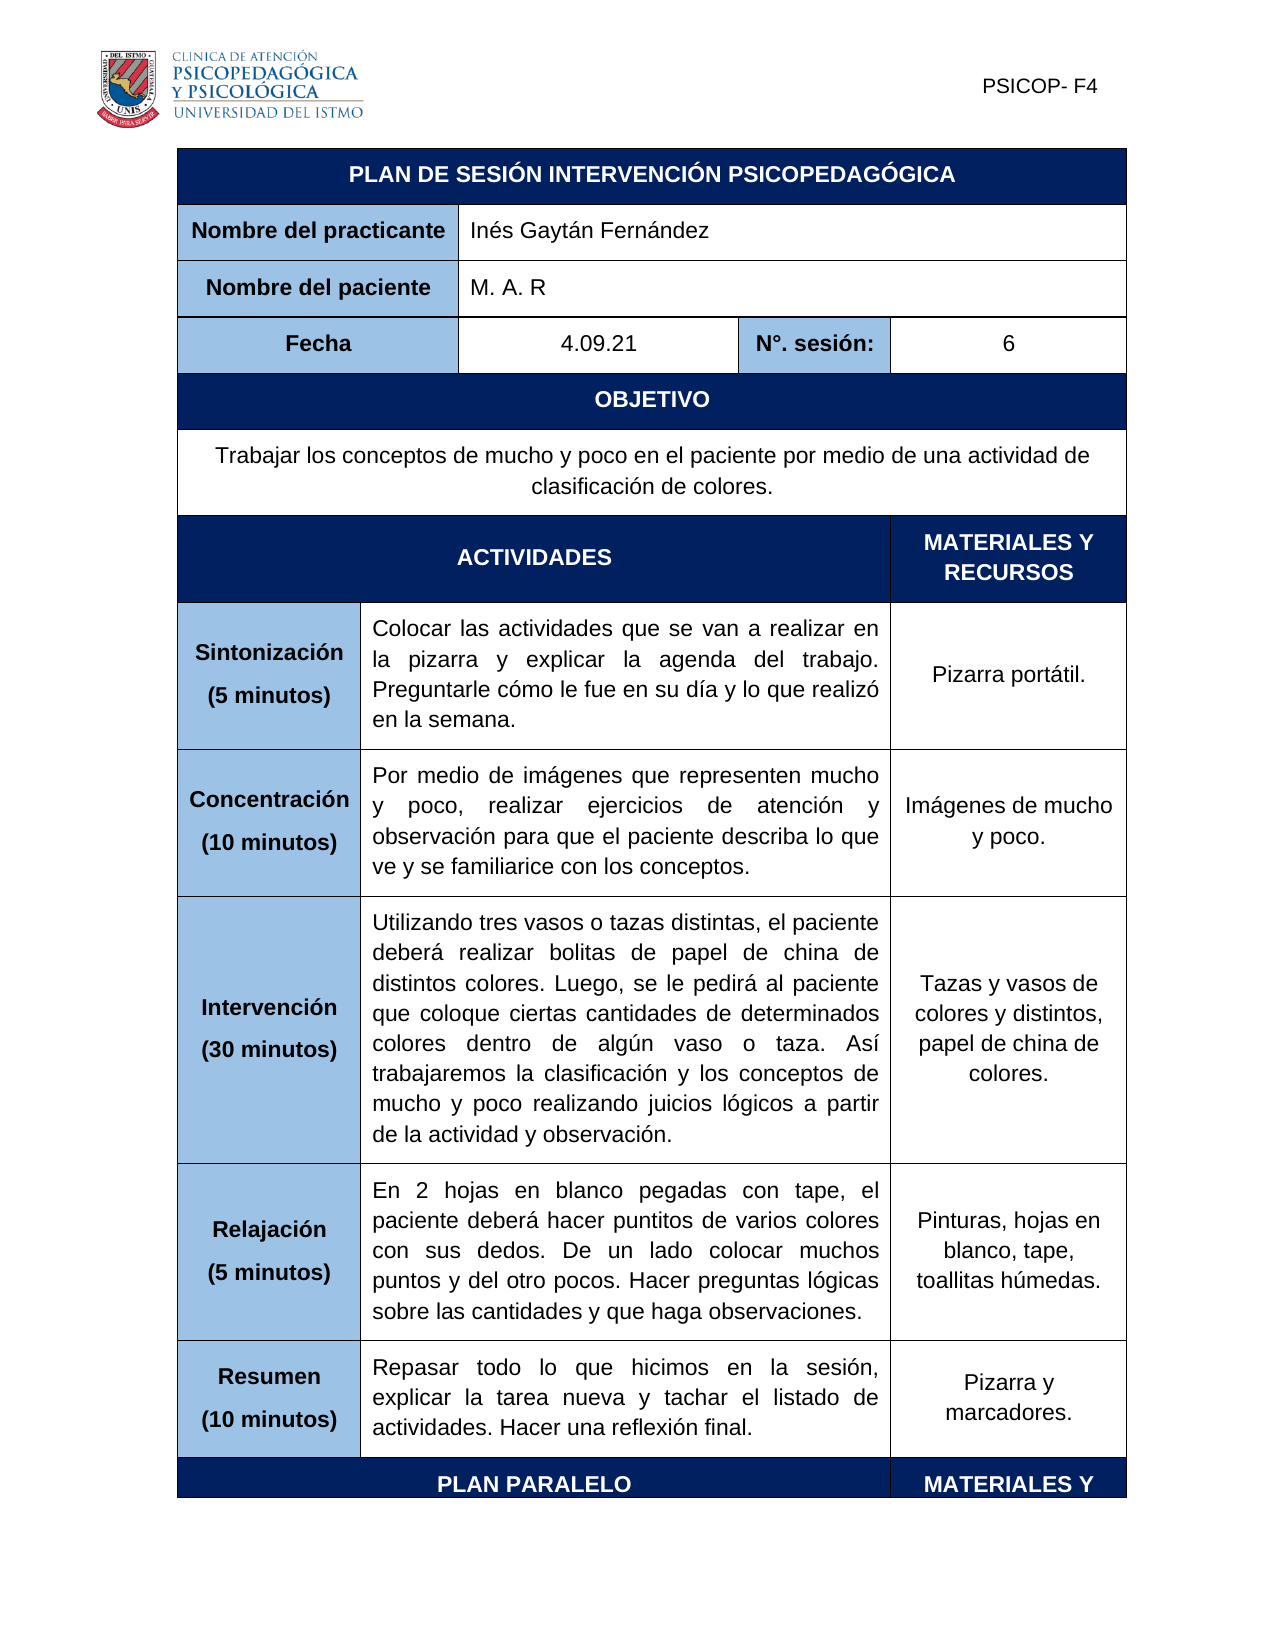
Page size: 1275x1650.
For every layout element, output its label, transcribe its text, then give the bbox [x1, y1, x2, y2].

table_cell Nombre del practicante [178, 205, 458, 260]
table_cell Pinturas, hojas en blanco, tape, toallitas húmedas. [891, 1164, 1126, 1340]
table_cell Repasar todo lo que hicimos en la sesión, explicar la tarea nueva y tachar el listado de actividades. Hacer una reflexión final. [361, 1341, 890, 1457]
table_cell Nombre del paciente [178, 261, 458, 316]
table_cell Pizarra portátil. [891, 603, 1126, 749]
table_cell Pizarra y marcadores. [891, 1341, 1126, 1457]
table_cell PLAN PARALELO [178, 1458, 890, 1497]
table_cell MATERIALES Y RECURSOS [891, 516, 1126, 602]
table_cell Por medio de imágenes que representen mucho y poco, realizar ejercicios de atención y observación para que el paciente describa lo que ve y se familiarice con los conceptos. [361, 750, 890, 896]
table_cell Concentración (10 minutos) [178, 750, 360, 896]
table_cell Inés Gaytán Fernández [459, 205, 1126, 260]
table_cell Imágenes de mucho y poco. [891, 750, 1126, 896]
table_cell OBJETIVO [178, 374, 1126, 429]
table_cell 4.09.21 [459, 318, 738, 373]
table_header PLAN DE SESIÓN INTERVENCIÓN PSICOPEDAGÓGICA [178, 149, 1126, 204]
table_cell 6 [891, 318, 1126, 373]
table_cell Fecha [178, 318, 458, 373]
table_cell Intervención (30 minutos) [178, 897, 360, 1163]
table_cell Utilizando tres vasos o tazas distintas, el paciente deberá realizar bolitas de papel de china de distintos colores. Luego, se le pedirá al paciente que coloque ciertas cantidades de determinados colores dentro de algún vaso o taza. Así trabajaremos la clasificación y los conceptos de mucho y poco realizando juicios lógicos a partir de la actividad y observación. [361, 897, 890, 1163]
table_cell Tazas y vasos de colores y distintos, papel de china de colores. [891, 897, 1126, 1163]
table_cell Sintonización (5 minutos) [178, 603, 360, 749]
table_cell Resumen (10 minutos) [178, 1341, 360, 1457]
table_cell Colocar las actividades que se van a realizar en la pizarra y explicar la agenda del trabajo. Preguntarle cómo le fue en su día y lo que realizó en la semana. [361, 603, 890, 749]
table_cell Trabajar los conceptos de mucho y poco en el paciente por medio de una actividad de clasificación de colores. [178, 430, 1126, 515]
table_cell ACTIVIDADES [178, 516, 890, 602]
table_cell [891, 1458, 1126, 1497]
table_cell En 2 hojas en blanco pegadas con tape, el paciente deberá hacer puntitos de varios colores con sus dedos. De un lado colocar muchos puntos y del otro pocos. Hacer preguntas lógicas sobre las cantidades y que haga observaciones. [361, 1164, 890, 1340]
picture [45, 21, 424, 163]
table_cell Relajación (5 minutos) [178, 1164, 360, 1340]
table_cell M. A. R [459, 261, 1126, 316]
table_cell N°. sesión: [739, 318, 890, 373]
